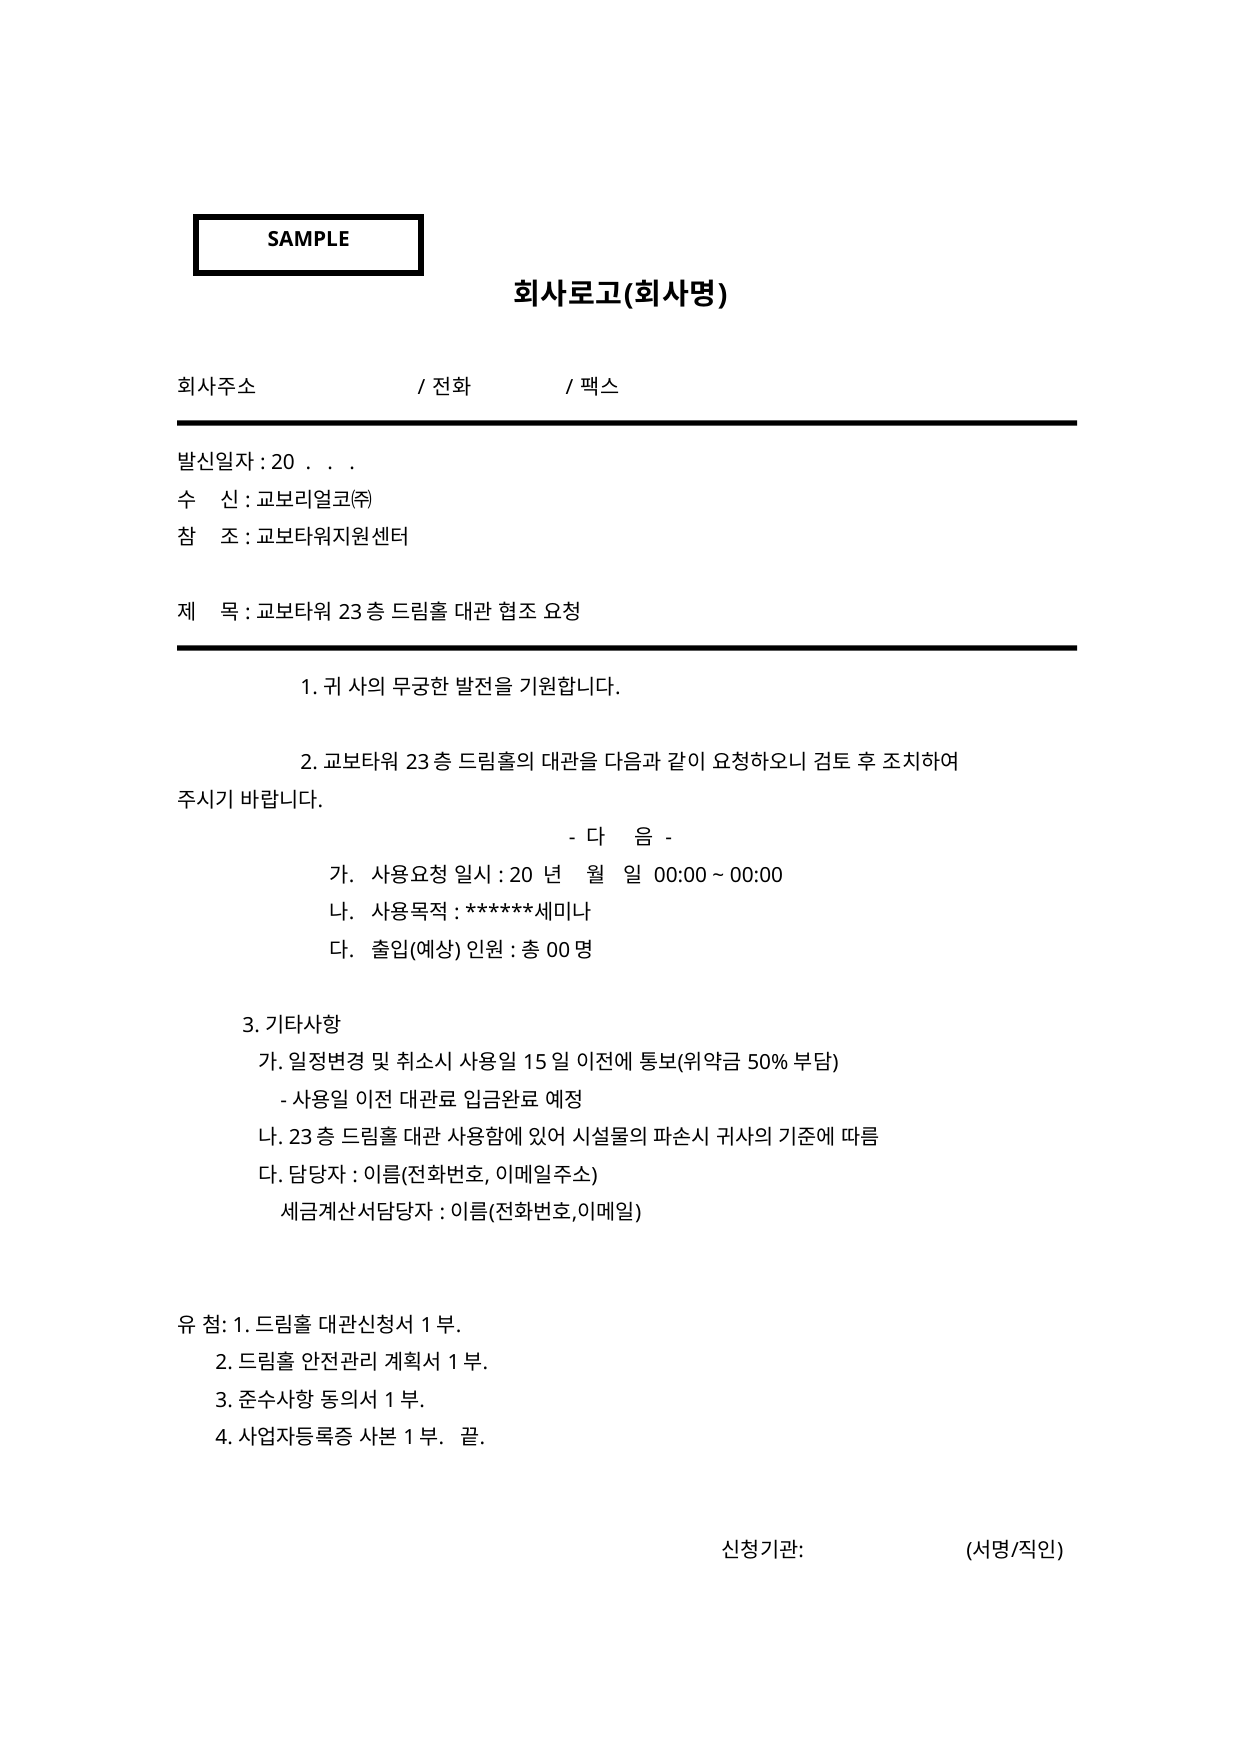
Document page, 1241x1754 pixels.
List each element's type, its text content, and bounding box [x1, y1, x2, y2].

text 나. 23층 드림홀 대관 사용함에 있어 시설물의 파손시 귀사의 기준에 따름 [177, 1117, 1063, 1154]
text 신청기관: (서명/직인) [177, 1529, 1063, 1567]
text 유 첨: 1. 드림홀 대관신청서 1부. [177, 1304, 1063, 1342]
text 가. 일정변경 및 취소시 사용일 15일 이전에 통보(위약금 50% 부담) [177, 1042, 1063, 1079]
text 참 조 : 교보타워지원센터 [177, 517, 1063, 554]
text 다. 담당자 : 이름(전화번호, 이메일주소) [177, 1154, 1063, 1192]
text 1. 귀 사의 무궁한 발전을 기원합니다. [300, 667, 1063, 704]
text 회사로고(회사명) [177, 254, 1063, 329]
list 출입(예상) 인원 : 총 00명 [329, 929, 1063, 967]
text 2. 드림홀 안전관리 계획서 1부. [177, 1342, 1063, 1379]
text 4. 사업자등록증 사본 1부. 끝. [177, 1417, 1063, 1454]
text 3. 기타사항 [177, 1004, 1063, 1042]
text 수 신 : 교보리얼코㈜ [177, 479, 1063, 517]
list 사용목적 : ******세미나 [329, 892, 1063, 929]
text 세금계산서담당자 : 이름(전화번호,이메일) [177, 1192, 1063, 1229]
text - 다 음 - [177, 817, 1063, 854]
text 3. 준수사항 동의서 1부. [177, 1379, 1063, 1417]
text 주시기 바랍니다. [177, 779, 1096, 817]
text 제 목 : 교보타워 23층 드림홀 대관 협조 요청 [177, 592, 1063, 629]
text 회사주소 / 전화 / 팩스 [177, 367, 1063, 404]
list 사용요청 일시 : 20 년 월 일 00:00 ~ 00:00 [329, 854, 1063, 892]
text - 사용일 이전 대관료 입금완료 예정 [177, 1079, 1063, 1117]
text 발신일자 : 20 . . . [177, 442, 1063, 479]
text 2. 교보타워 23층 드림홀의 대관을 다음과 같이 요청하오니 검토 후 조치하여 [300, 742, 1096, 779]
